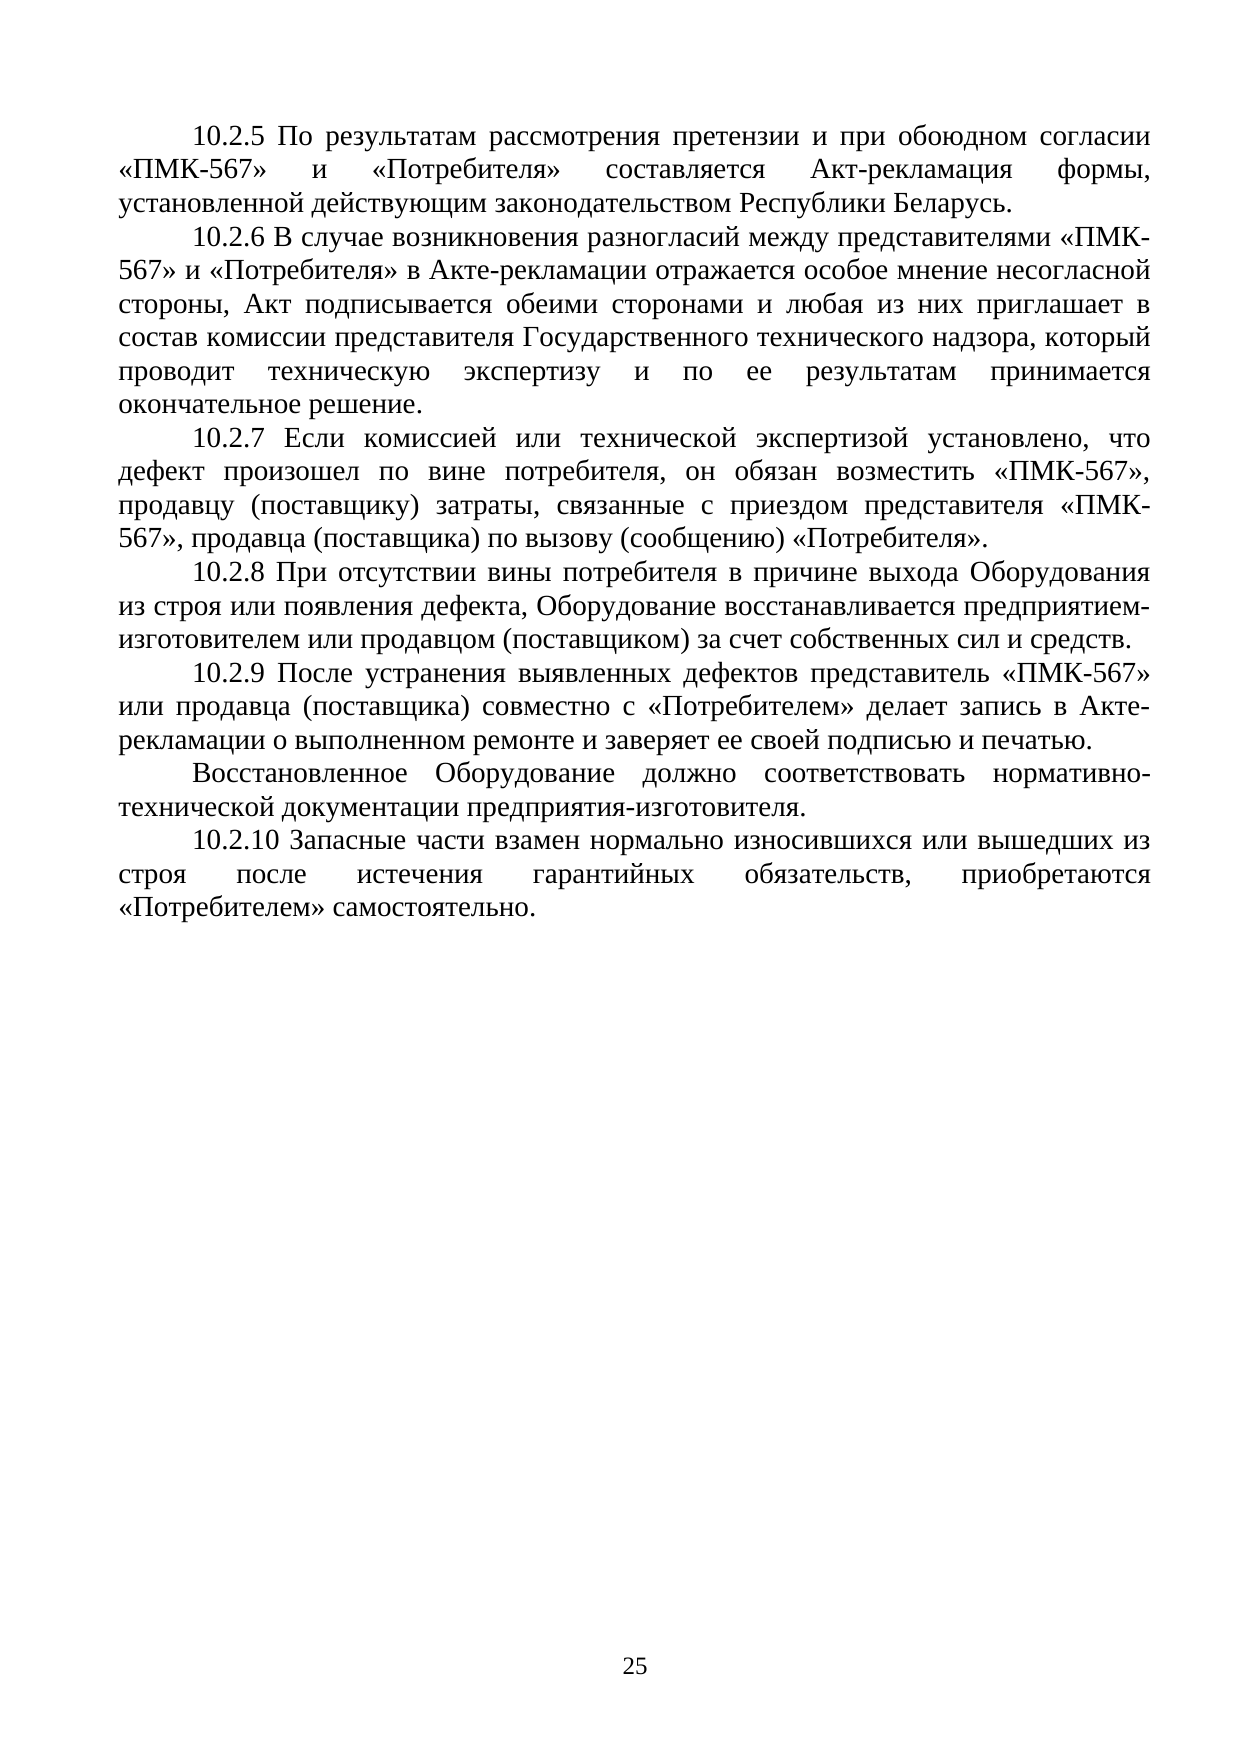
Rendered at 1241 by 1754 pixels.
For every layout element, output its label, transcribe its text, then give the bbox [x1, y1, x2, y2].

text 10.2.10 Запасные части взамен нормально износившихся или вышедших из строя после истечения гарантийных обязательств, приобретаются «Потребителем» самостоятельно. [118, 822, 1152, 923]
text 10.2.6 В случае возникновения разногласий между представителями «ПМК-567» и «Потребителя» в Акте-рекламации отражается особое мнение несогласной стороны, Акт подписывается обеими сторонами и любая из них приглашает в состав комиссии представителя Государственного технического надзора, который проводит техническую экспертизу и по ее результатам принимается окончательное решение. [118, 219, 1152, 420]
text 10.2.8 При отсутствии вины потребителя в причине выхода Оборудования из строя или появления дефекта, Оборудование восстанавливается предприятием-изготовителем или продавцом (поставщиком) за счет собственных сил и средств. [118, 554, 1152, 655]
text Восстановленное Оборудование должно соответствовать нормативно-технической документации предприятия-изготовителя. [118, 755, 1152, 822]
text 10.2.7 Если комиссией или технической экспертизой установлено, что дефект произошел по вине потребителя, он обязан возместить «ПМК-567», продавцу (поставщику) затраты, связанные с приездом представителя «ПМК-567», продавца (поставщика) по вызову (сообщению) «Потребителя». [118, 420, 1152, 554]
text 10.2.5 По результатам рассмотрения претензии и при обоюдном согласии «ПМК-567» и «Потребителя» составляется Акт-рекламация формы, установленной действующим законодательством Республики Беларусь. [118, 118, 1152, 219]
text 10.2.9 После устранения выявленных дефектов представитель «ПМК-567» или продавца (поставщика) совместно с «Потребителем» делает запись в Акте-рекламации о выполненном ремонте и заверяет ее своей подписью и печатью. [118, 655, 1152, 755]
